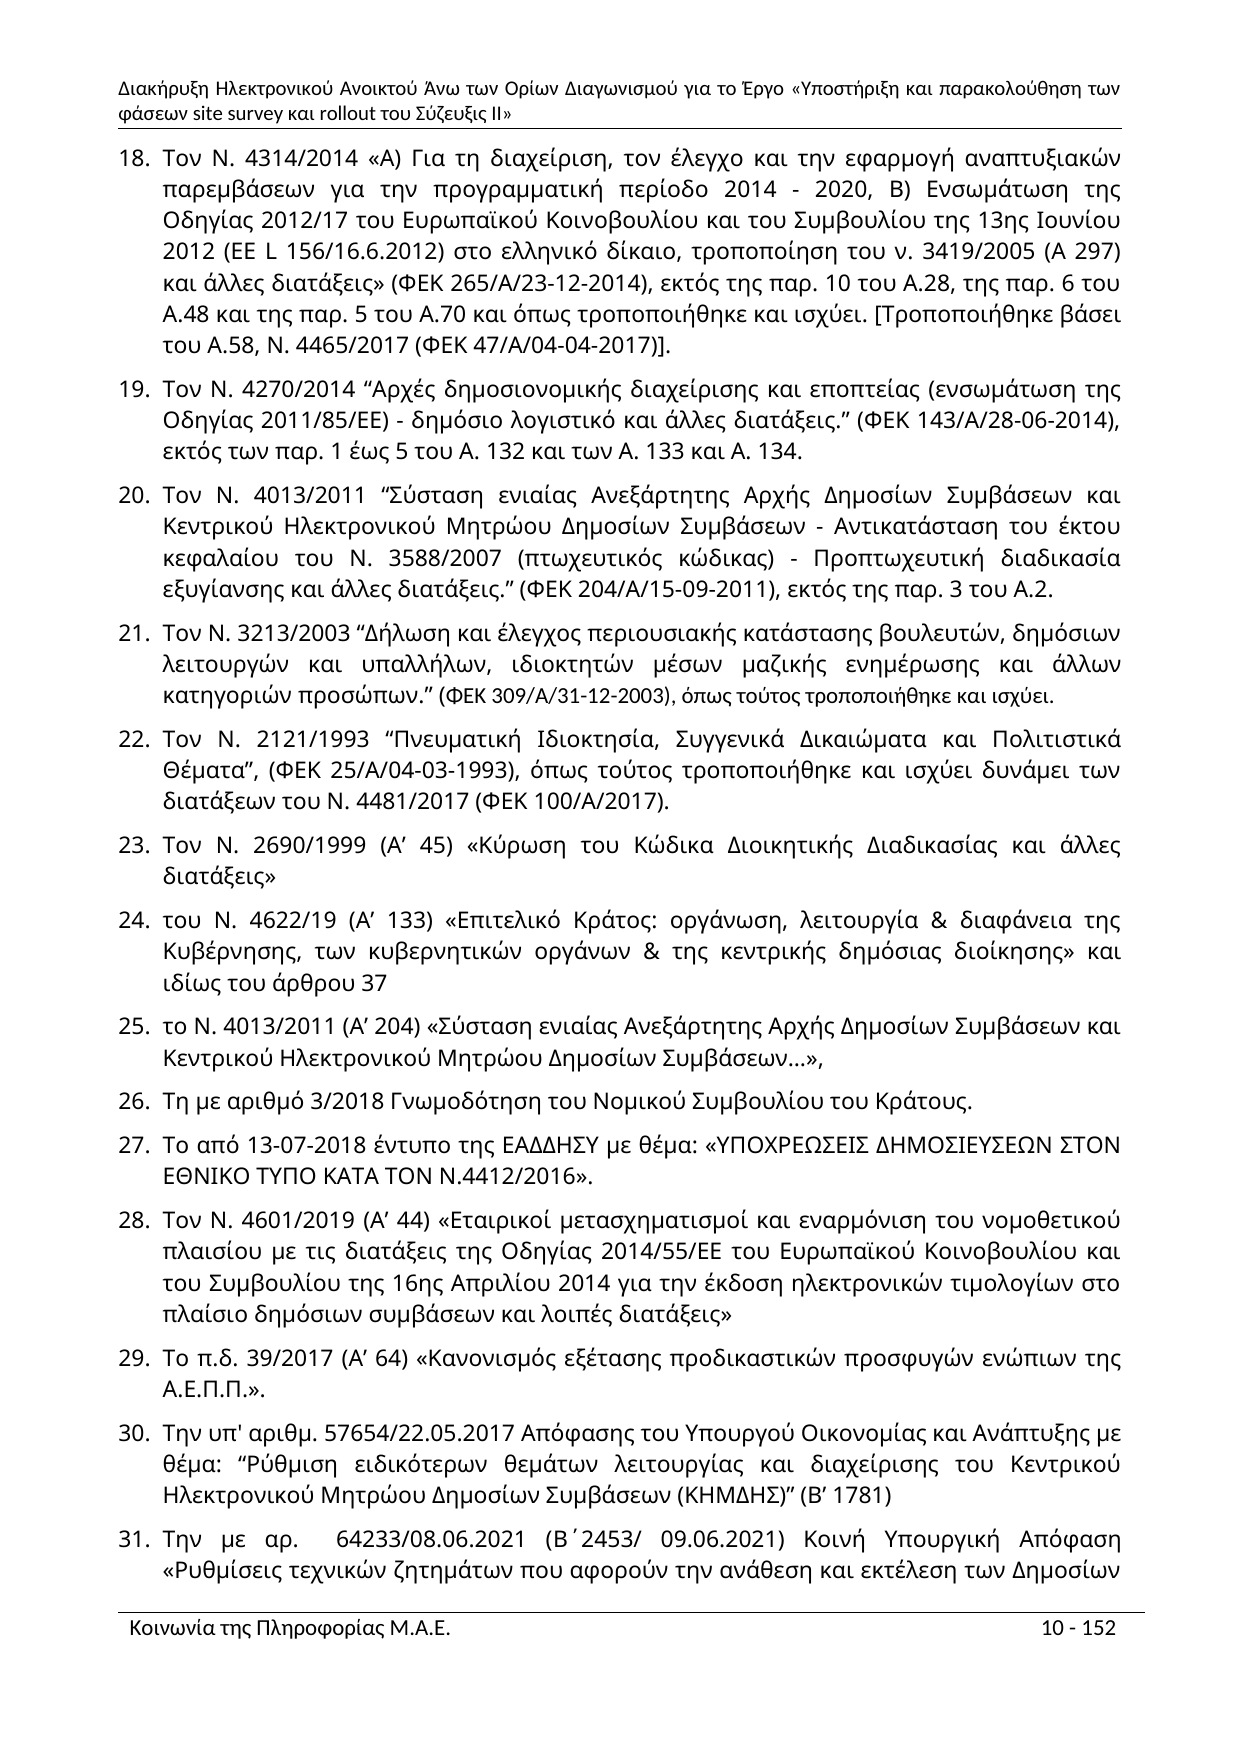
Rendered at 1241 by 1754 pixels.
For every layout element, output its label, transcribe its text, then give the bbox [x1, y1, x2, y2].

list του Ν. 4622/19 (Α’ 133) «Επιτελικό Κράτος: οργάνωση, λειτουργία & διαφάνεια της Κυβέρνησης, των κυβερνητικών οργάνων & της κεντρικής δημόσιας διοίκησης» και ιδίως του άρθρου 37 [118, 904, 1122, 998]
list Τον Ν. 2690/1999 (Α’ 45) «Κύρωση του Κώδικα Διοικητικής Διαδικασίας και άλλες διατάξεις» [118, 829, 1122, 891]
list Τον Ν. 2121/1993 “Πνευματική Ιδιοκτησία, Συγγενικά Δικαιώματα και Πολιτιστικά Θέματα”, (ΦΕΚ 25/Α/04-03-1993), όπως τούτος τροποποιήθηκε και ισχύει δυνάμει των διατάξεων του Ν. 4481/2017 (ΦΕΚ 100/Α/2017). [118, 723, 1122, 816]
list Τον Ν. 4601/2019 (Α’ 44) «Εταιρικοί µετασχηµατισµοί και εναρµόνιση του νοµοθετικού πλαισίου µε τις διατάξεις της Οδηγίας 2014/55/ΕΕ του Ευρωπαϊκού Κοινοβουλίου και του Συµβουλίου της 16ης Απριλίου 2014 για την έκδοση ηλεκτρονικών τιµολογίων στο πλαίσιο δηµόσιων συµβάσεων και λοιπές διατάξεις» [118, 1204, 1122, 1329]
list Τον N. 3213/2003 “Δήλωση και έλεγχος περιουσιακής κατάστασης βουλευτών, δημόσιων λειτουργών και υπαλλήλων, ιδιοκτητών μέσων μαζικής ενημέρωσης και άλλων κατηγοριών προσώπων.” (ΦΕΚ 309/A/31-12-2003), όπως τούτος τροποποιήθηκε και ισχύει. [118, 616, 1122, 710]
list Τον N. 4270/2014 “Αρχές δημοσιονομικής διαχείρισης και εποπτείας (ενσωμάτωση της Οδηγίας 2011/85/ΕΕ) - δημόσιο λογιστικό και άλλες διατάξεις.” (ΦΕΚ 143/A/28-06-2014), εκτός των παρ. 1 έως 5 του Α. 132 και των Α. 133 και Α. 134. [118, 373, 1122, 466]
list Το από 13-07-2018 έντυπο της ΕΑΔΔΗΣΥ με θέμα: «ΥΠΟΧΡΕΩΣΕΙΣ ΔΗΜΟΣΙΕΥΣΕΩΝ ΣΤΟΝ ΕΘΝΙΚΟ ΤΥΠΟ ΚΑΤΑ ΤΟΝ Ν.4412/2016». [118, 1129, 1122, 1191]
list Τον Ν. 4314/2014 «Α) Για τη διαχείριση, τον έλεγχο και την εφαρμογή αναπτυξιακών παρεμβάσεων για την προγραμματική περίοδο 2014 - 2020, Β) Ενσωμάτωση της Οδηγίας 2012/17 του Ευρωπαϊκού Κοινοβουλίου και του Συμβουλίου της 13ης Ιουνίου 2012 (ΕΕ L 156/16.6.2012) στο ελληνικό δίκαιο, τροποποίηση του ν. 3419/2005 (Α 297) και άλλες διατάξεις» (ΦΕΚ 265/Α/23-12-2014), εκτός της παρ. 10 του Α.28, της παρ. 6 του Α.48 και της παρ. 5 του Α.70 και όπως τροποποιήθηκε και ισχύει. [Τροποποιήθηκε βάσει του Α.58, Ν. 4465/2017 (ΦΕΚ 47/Α/04-04-2017)]. [118, 141, 1122, 360]
list Τον Ν. 4013/2011 “Σύσταση ενιαίας Ανεξάρτητης Αρχής Δημοσίων Συμβάσεων και Κεντρικού Ηλεκτρονικού Μητρώου Δημοσίων Συμβάσεων - Αντικατάσταση του έκτου κεφαλαίου του N. 3588/2007 (πτωχευτικός κώδικας) - Προπτωχευτική διαδικασία εξυγίανσης και άλλες διατάξεις.” (ΦΕΚ 204/Α/15-09-2011), εκτός της παρ. 3 του Α.2. [118, 479, 1122, 604]
list το Ν. 4013/2011 (Α’ 204) «Σύσταση ενιαίας Ανεξάρτητης Αρχής Δημοσίων Συμβάσεων και Κεντρικού Ηλεκτρονικού Μητρώου Δημοσίων Συμβάσεων…», [118, 1010, 1122, 1073]
list Το π.δ. 39/2017 (Α’ 64) «Κανονισμός εξέτασης προδικαστικών προσφυγών ενώπιων της Α.Ε.Π.Π.». [118, 1341, 1122, 1404]
list Την υπ' αριθμ. 57654/22.05.2017 Απόφασης του Υπουργού Οικονομίας και Ανάπτυξης με θέμα: “Ρύθμιση ειδικότερων θεμάτων λειτουργίας και διαχείρισης του Κεντρικού Ηλεκτρονικού Μητρώου Δημοσίων Συμβάσεων (ΚΗΜΔΗΣ)” (Β’ 1781) [118, 1416, 1122, 1510]
list Τη με αριθμό 3/2018 Γνωμοδότηση του Νομικού Συμβουλίου του Κράτους. [118, 1085, 1122, 1116]
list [118, 1523, 1122, 1585]
